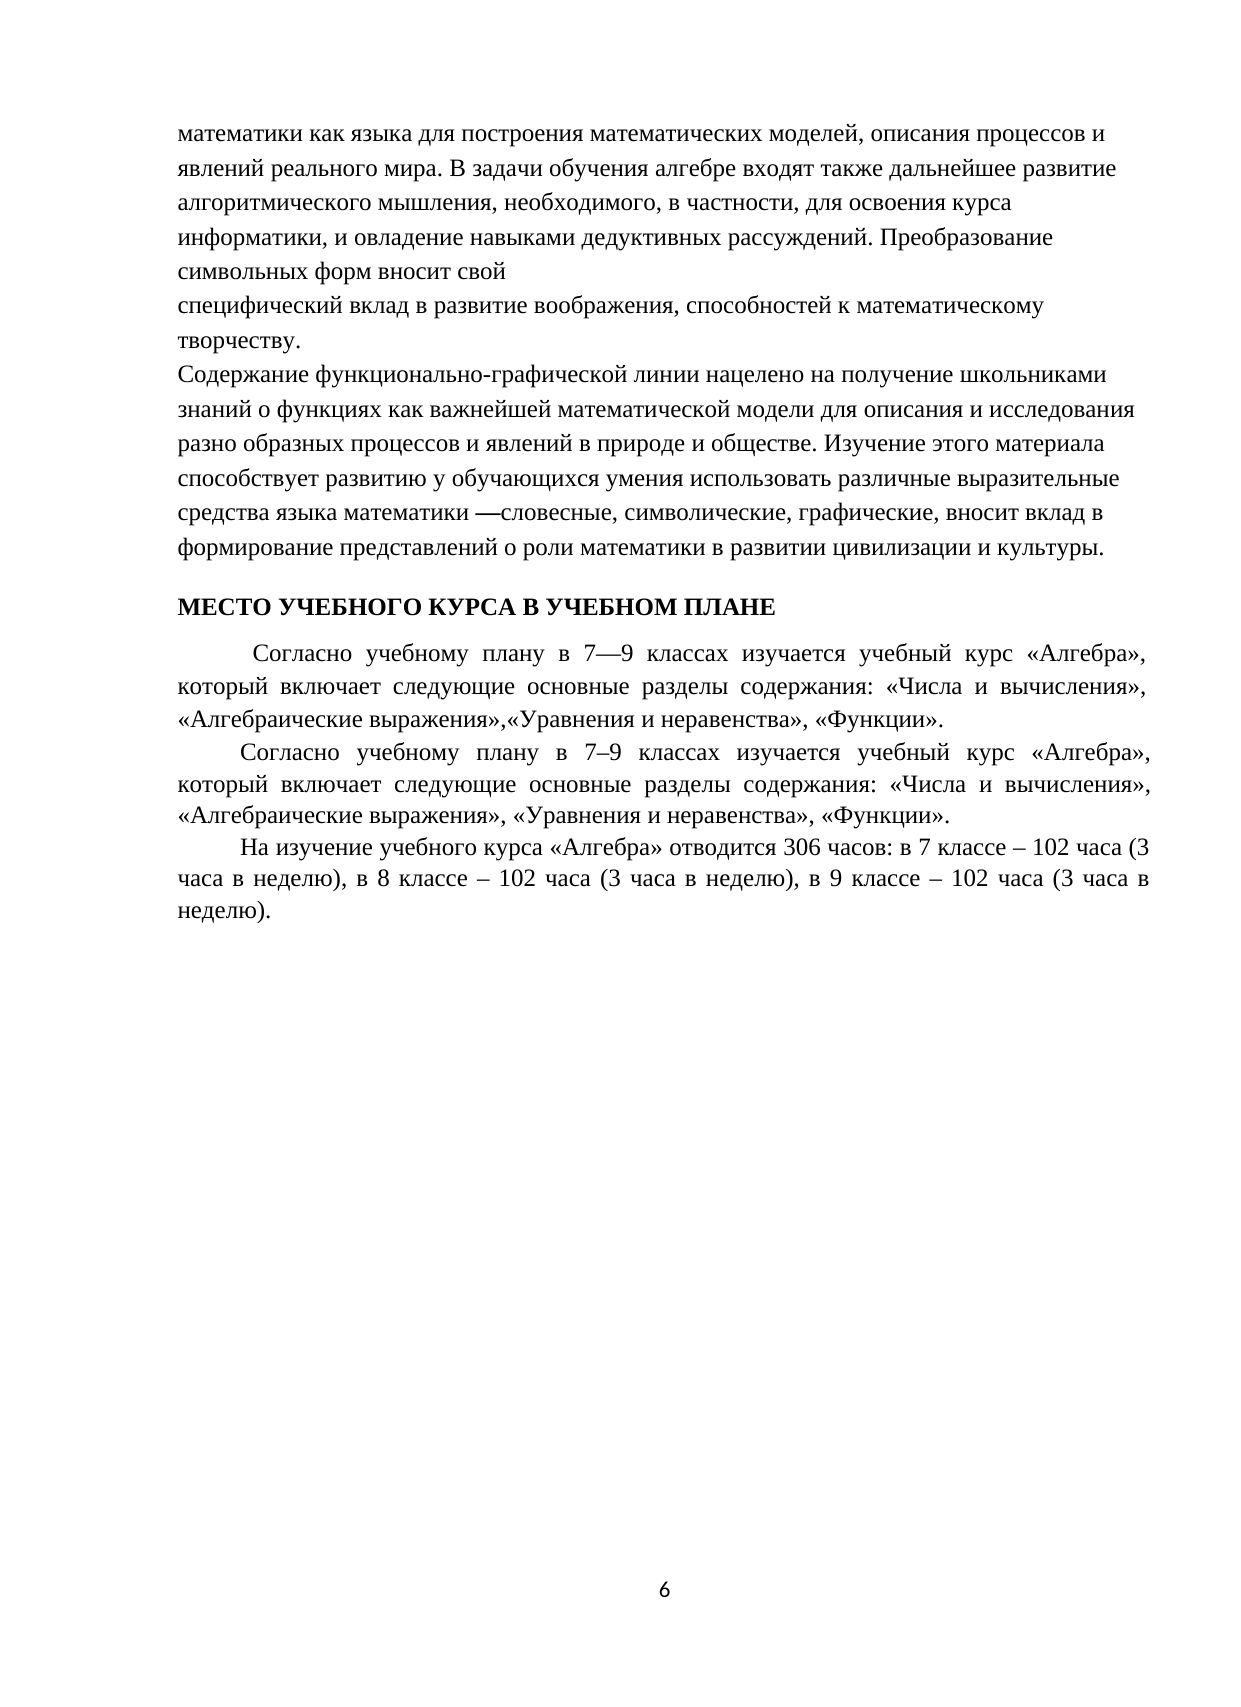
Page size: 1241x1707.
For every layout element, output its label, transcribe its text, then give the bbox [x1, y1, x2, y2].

text МЕСТО УЧЕБНОГО КУРСА В УЧЕБНОМ ПЛАНЕ [177, 594, 1152, 621]
text специфический вклад в развитие воображения, способностей к математическому творчеству. [177, 291, 1152, 354]
text Содержание функционально-графической линии нацелено на получение школьниками знаний о функциях как важнейшей математической модели для описания и исследования разно образных процессов и явлений в природе и обществе. Изучение этого материала способствует развитию у обучающихся умения использовать различные выразительные средства языка математики —словесные, символические, графические, вносит вклад в формирование представлений о роли математики в развитии цивилизации и культуры. [177, 359, 1152, 561]
text ‌На изучение учебного курса «Алгебра» отводится 306 часов: в 7 классе – 102 часа (3 часа в неделю), в 8 классе – 102 часа (3 часа в неделю), в 9 классе – 102 часа (3 часа в неделю).‌‌ [177, 832, 1152, 924]
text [177, 118, 1152, 285]
text Согласно учебному плану в 7–9 классах изучается учебный курс «Алгебра», который включает следующие основные разделы содержания: «Числа и вычисления», «Алгебраические выражения», «Уравнения и неравенства», «Функции». [177, 737, 1152, 829]
text Согласно учебному плану в 7—9 классах изучается учебный курс «Алгебра», который включает следующие основные разделы содержания: «Числа и вычисления», «Алгебраические выражения»,«Уравнения и неравенства», «Функции». [177, 638, 1147, 733]
